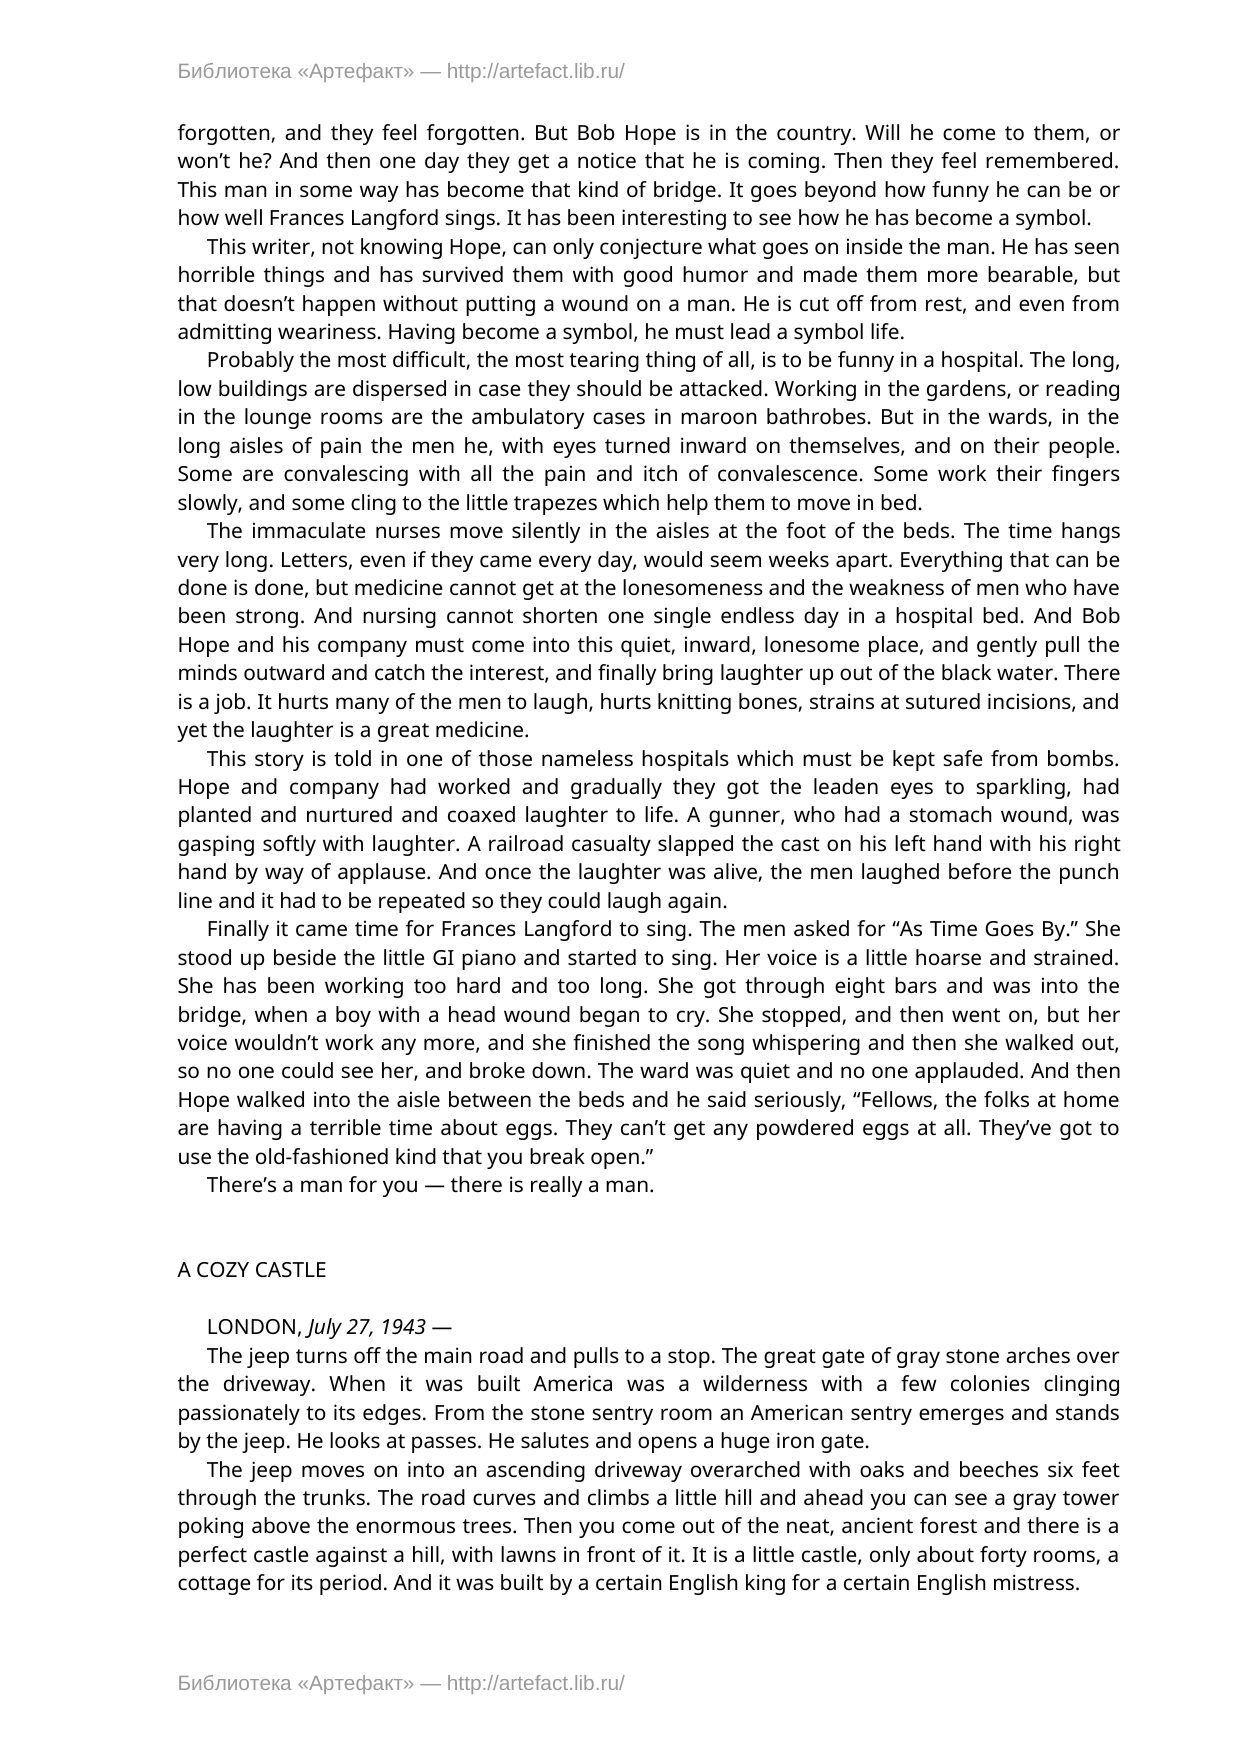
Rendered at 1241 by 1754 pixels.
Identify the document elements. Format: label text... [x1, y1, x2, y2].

text The jeep moves on into an ascending driveway overarched with oaks and beeches six feet through the trunks. The road curves and climbs a little hill and ahead you can see a gray tower poking above the enormous trees. Then you come out of the neat, ancient forest and there is a perfect castle against a hill, with lawns in front of it. It is a little castle, only about forty rooms, a cottage for its period. And it was built by a certain English king for a certain English mistress. [177, 1455, 1122, 1597]
text Probably the most difficult, the most tearing thing of all, is to be funny in a hospital. The long, low buildings are dispersed in case they should be attacked. Working in the gardens, or reading in the lounge rooms are the ambulatory cases in maroon bathrobes. But in the wards, in the long aisles of pain the men he, with eyes turned inward on themselves, and on their people. Some are convalescing with all the pain and itch of convalescence. Some work their fingers slowly, and some cling to the little trapezes which help them to move in bed. [177, 346, 1122, 516]
subtitle A COZY CASTLE [177, 1256, 1122, 1284]
text The jeep turns off the main road and pulls to a stop. The great gate of gray stone arches over the driveway. When it was built America was a wilderness with a few colonies clinging passionately to its edges. From the stone sentry room an American sentry emerges and stands by the jeep. He looks at passes. He salutes and opens a huge iron gate. [177, 1341, 1122, 1455]
text Finally it came time for Frances Langford to sing. The men asked for “As Time Goes By.” She stood up beside the little GI piano and started to sing. Her voice is a little hoarse and strained. She has been working too hard and too long. She got through eight bars and was into the bridge, when a boy with a head wound began to cry. She stopped, and then went on, but her voice wouldn’t work any more, and she finished the song whispering and then she walked out, so no one could see her, and broke down. The ward was quiet and no one applauded. And then Hope walked into the aisle between the beds and he said seriously, “Fellows, the folks at home are having a terrible time about eggs. They can’t get any powdered eggs at all. They’ve got to use the old-fashioned kind that you break open.” [177, 914, 1122, 1170]
text This writer, not knowing Hope, can only conjecture what goes on inside the man. He has seen horrible things and has survived them with good humor and made them more bearable, but that doesn’t happen without putting a wound on a man. He is cut off from rest, and even from admitting weariness. Having become a symbol, he must lead a symbol life. [177, 232, 1122, 346]
text The immaculate nurses move silently in the aisles at the foot of the beds. The time hangs very long. Letters, even if they came every day, would seem weeks apart. Everything that can be done is done, but medicine cannot get at the lonesomeness and the weakness of men who have been strong. And nursing cannot shorten one single endless day in a hospital bed. And Bob Hope and his company must come into this quiet, inward, lonesome place, and gently pull the minds outward and catch the interest, and finally bring laughter up out of the black water. There is a job. It hurts many of the men to laugh, hurts knitting bones, strains at sutured incisions, and yet the laughter is a great medicine. [177, 516, 1122, 744]
text There’s a man for you — there is really a man. [177, 1170, 1122, 1199]
text LONDON, July 27, 1943 — [177, 1312, 1122, 1341]
text This story is told in one of those nameless hospitals which must be kept safe from bombs. Hope and company had worked and gradually they got the leaden eyes to sparkling, had planted and nurtured and coaxed laughter to life. A gunner, who had a stomach wound, was gasping softly with laughter. A railroad casualty slapped the cast on his left hand with his right hand by way of applause. And once the laughter was alive, the men laughed before the punch line and it had to be repeated so they could laugh again. [177, 744, 1122, 914]
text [177, 118, 1122, 232]
